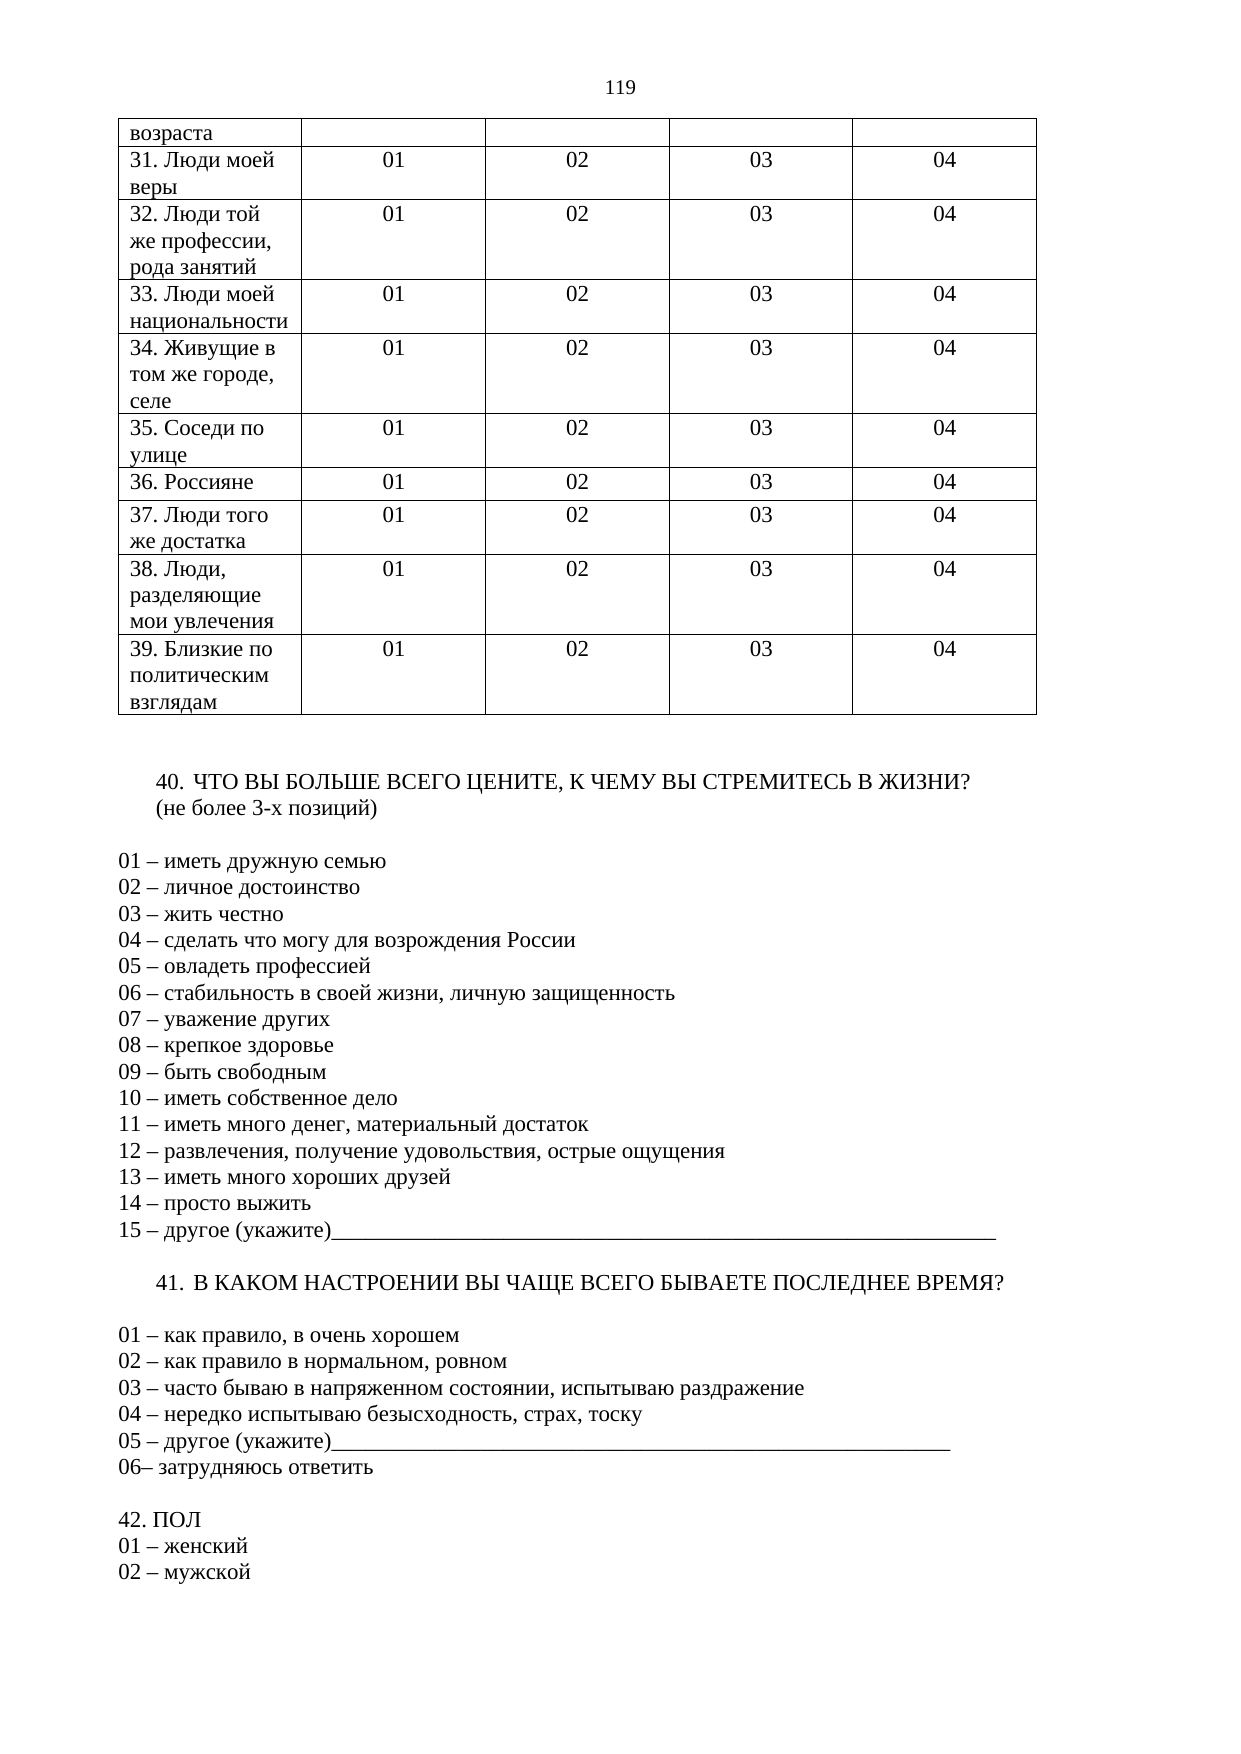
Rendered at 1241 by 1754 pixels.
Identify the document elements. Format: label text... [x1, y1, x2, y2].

text 07 – уважение других [118, 1005, 1122, 1031]
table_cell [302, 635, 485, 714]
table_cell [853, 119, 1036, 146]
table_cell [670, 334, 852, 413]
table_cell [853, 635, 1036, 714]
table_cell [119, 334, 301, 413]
text 03 – часто бываю в напряженном состоянии, испытываю раздражение [118, 1374, 1122, 1400]
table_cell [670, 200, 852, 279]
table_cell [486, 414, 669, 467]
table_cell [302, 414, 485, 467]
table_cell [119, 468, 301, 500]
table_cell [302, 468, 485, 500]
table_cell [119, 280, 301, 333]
text 02 – как правило в нормальном, ровном [118, 1348, 1122, 1374]
text 02 – мужской [118, 1558, 1122, 1585]
text 13 – иметь много хороших друзей [118, 1163, 1122, 1189]
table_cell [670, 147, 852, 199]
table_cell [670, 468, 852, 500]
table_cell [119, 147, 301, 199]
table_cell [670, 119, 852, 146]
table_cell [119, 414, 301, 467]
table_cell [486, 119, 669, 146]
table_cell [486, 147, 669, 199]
text 11 – иметь много денег, материальный достаток [118, 1110, 1122, 1137]
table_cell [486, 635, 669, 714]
text 06 – стабильность в своей жизни, личную защищенность [118, 979, 1122, 1005]
text 05 – другое (укажите)______________________________________________________ [118, 1427, 1122, 1453]
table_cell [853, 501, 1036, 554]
text 01 – иметь дружную семью [118, 847, 1122, 873]
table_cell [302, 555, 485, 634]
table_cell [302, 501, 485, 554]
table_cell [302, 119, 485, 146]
list В КАКОМ НАСТРОЕНИИ ВЫ ЧАЩЕ ВСЕГО БЫВАЕТЕ ПОСЛЕДНЕЕ ВРЕМЯ? [156, 1268, 1122, 1295]
text 10 – иметь собственное дело [118, 1084, 1122, 1110]
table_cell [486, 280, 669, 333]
text 09 – быть свободным [118, 1058, 1122, 1084]
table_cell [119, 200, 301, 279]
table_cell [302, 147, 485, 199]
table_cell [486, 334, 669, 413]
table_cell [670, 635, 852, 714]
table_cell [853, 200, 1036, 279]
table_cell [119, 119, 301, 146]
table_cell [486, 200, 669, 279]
text 01 – как правило, в очень хорошем [118, 1321, 1122, 1348]
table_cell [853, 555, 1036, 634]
text 12 – развлечения, получение удовольствия, острые ощущения [118, 1137, 1122, 1163]
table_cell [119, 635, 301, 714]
text 02 – личное достоинство [118, 873, 1122, 899]
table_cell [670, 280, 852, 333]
text 04 – сделать что могу для возрождения России [118, 926, 1122, 952]
list ЧТО ВЫ БОЛЬШЕ ВСЕГО ЦЕНИТЕ, К ЧЕМУ ВЫ СТРЕМИТЕСЬ В ЖИЗНИ? [156, 768, 1122, 794]
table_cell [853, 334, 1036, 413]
text 05 – овладеть профессией [118, 952, 1122, 979]
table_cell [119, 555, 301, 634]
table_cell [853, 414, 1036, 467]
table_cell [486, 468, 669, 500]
text 15 – другое (укажите)__________________________________________________________ [118, 1216, 1122, 1242]
text (не более 3-х позиций) [156, 794, 1122, 821]
text 01 – женский [118, 1532, 1122, 1558]
text 42. ПОЛ [118, 1506, 1122, 1532]
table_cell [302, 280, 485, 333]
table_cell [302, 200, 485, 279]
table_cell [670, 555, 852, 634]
text 06– затрудняюсь ответить [118, 1453, 1122, 1479]
text 04 – нередко испытываю безысходность, страх, тоску [118, 1400, 1122, 1427]
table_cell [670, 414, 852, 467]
text 03 – жить честно [118, 899, 1122, 926]
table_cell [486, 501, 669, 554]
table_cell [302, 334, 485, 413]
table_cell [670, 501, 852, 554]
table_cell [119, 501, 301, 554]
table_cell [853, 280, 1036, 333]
text 14 – просто выжить [118, 1189, 1122, 1216]
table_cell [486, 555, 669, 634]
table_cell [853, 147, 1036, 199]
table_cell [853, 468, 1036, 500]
text 08 – крепкое здоровье [118, 1031, 1122, 1058]
